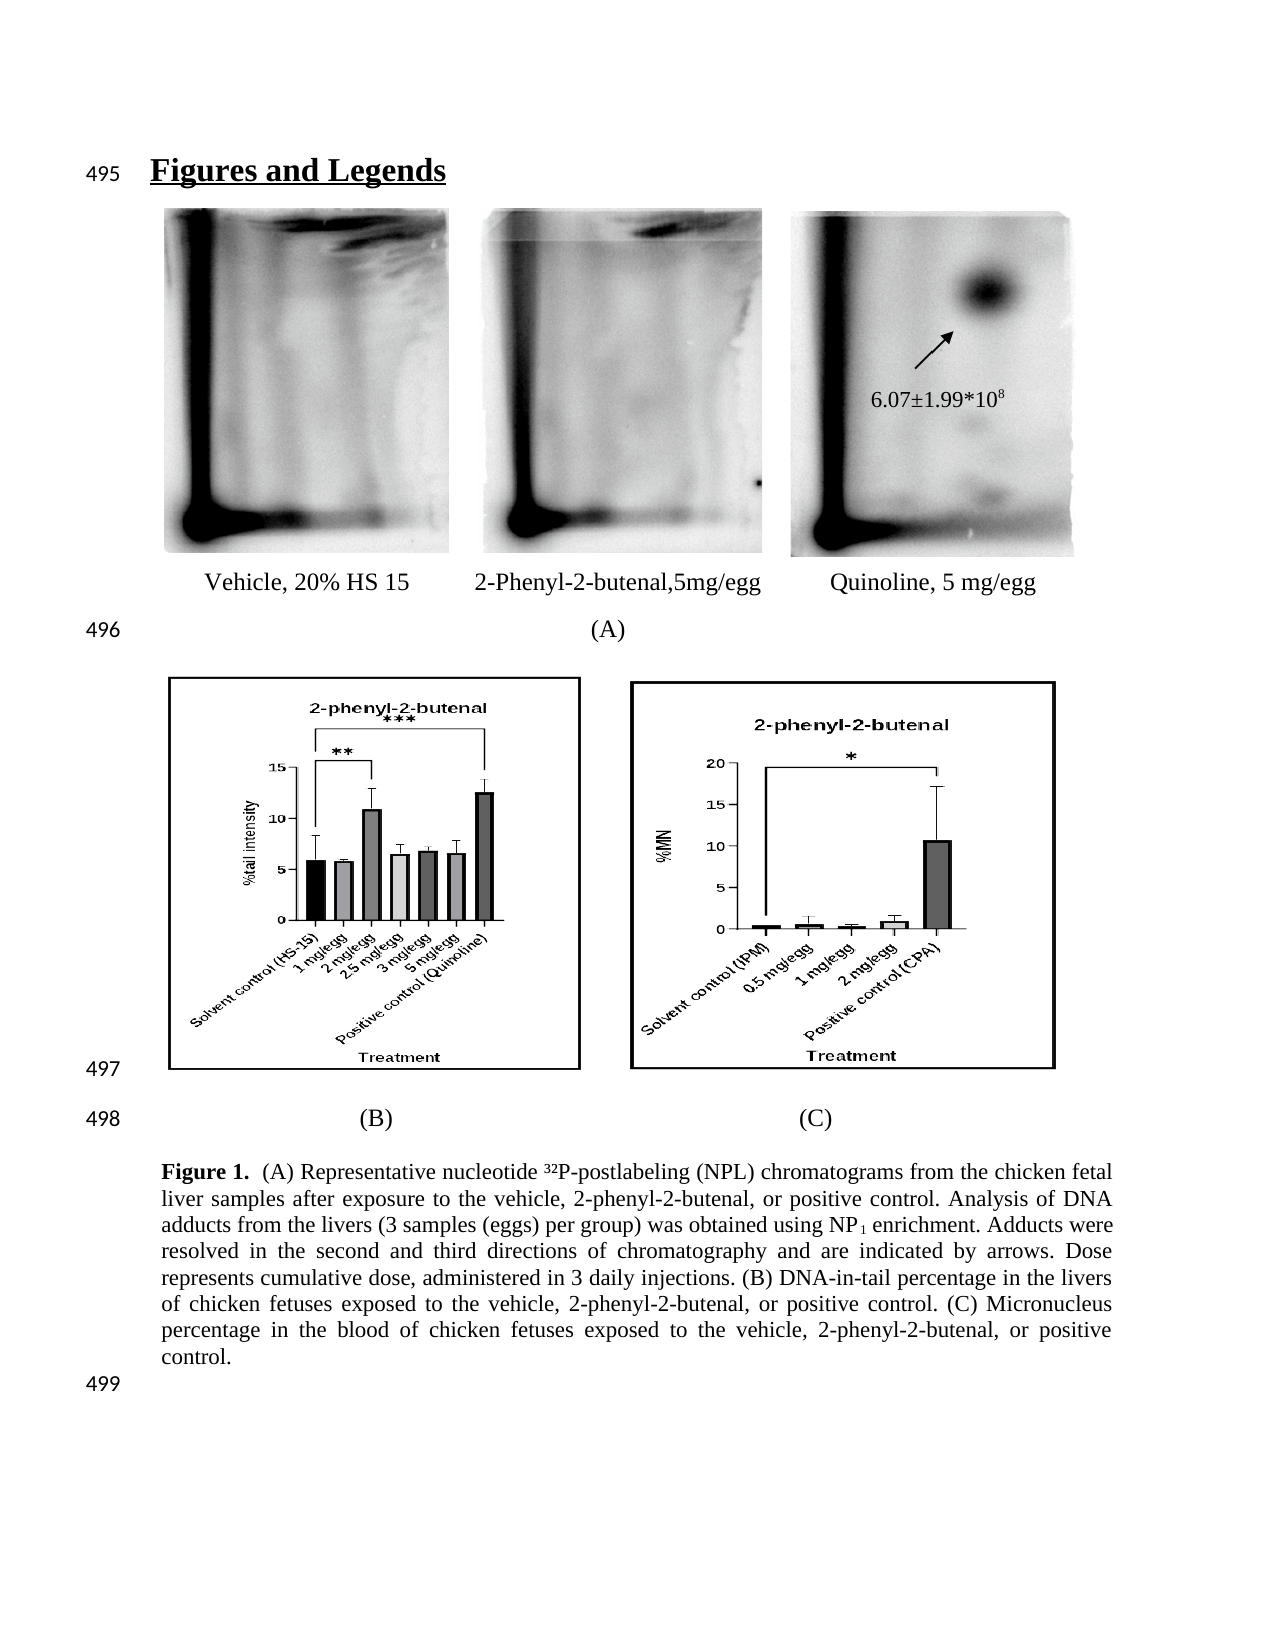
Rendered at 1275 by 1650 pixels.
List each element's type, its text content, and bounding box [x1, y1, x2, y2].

text (A) [150, 614, 1125, 643]
table_header [150, 208, 463, 567]
picture [164, 208, 449, 553]
text Figures and Legends [150, 150, 1125, 188]
text (B) (C) [150, 1103, 1125, 1132]
picture [477, 208, 763, 553]
table_cell 2-Phenyl-2-butenal,5mg/egg [463, 567, 776, 614]
picture [790, 211, 1076, 557]
table_header [776, 208, 1089, 567]
table_cell Vehicle, 20% HS 15 [150, 567, 463, 614]
table_cell Quinoline, 5 mg/egg [776, 567, 1089, 614]
table_header [463, 208, 776, 567]
table_header Figure 1. (A) Representative nucleotide ³²P-postlabeling (NPL) chromatograms from the chicken fetal liver samples after exposure to the vehicle, 2-phenyl-2-butenal, or positive control. Analysis of DNA adducts from the livers (3 samples (eggs) per group) was obtained using NP1 enrichment. Adducts were resolved in the second and third directions of chromatography and are indicated by arrows. Dose represents cumulative dose, administered in 3 daily injections. (B) DNA-in-tail percentage in the livers of chicken fetuses exposed to the vehicle, 2-phenyl-2-butenal, or positive control. (C) Micronucleus percentage in the blood of chicken fetuses exposed to the vehicle, 2-phenyl-2-butenal, or positive control. [150, 1159, 1125, 1369]
